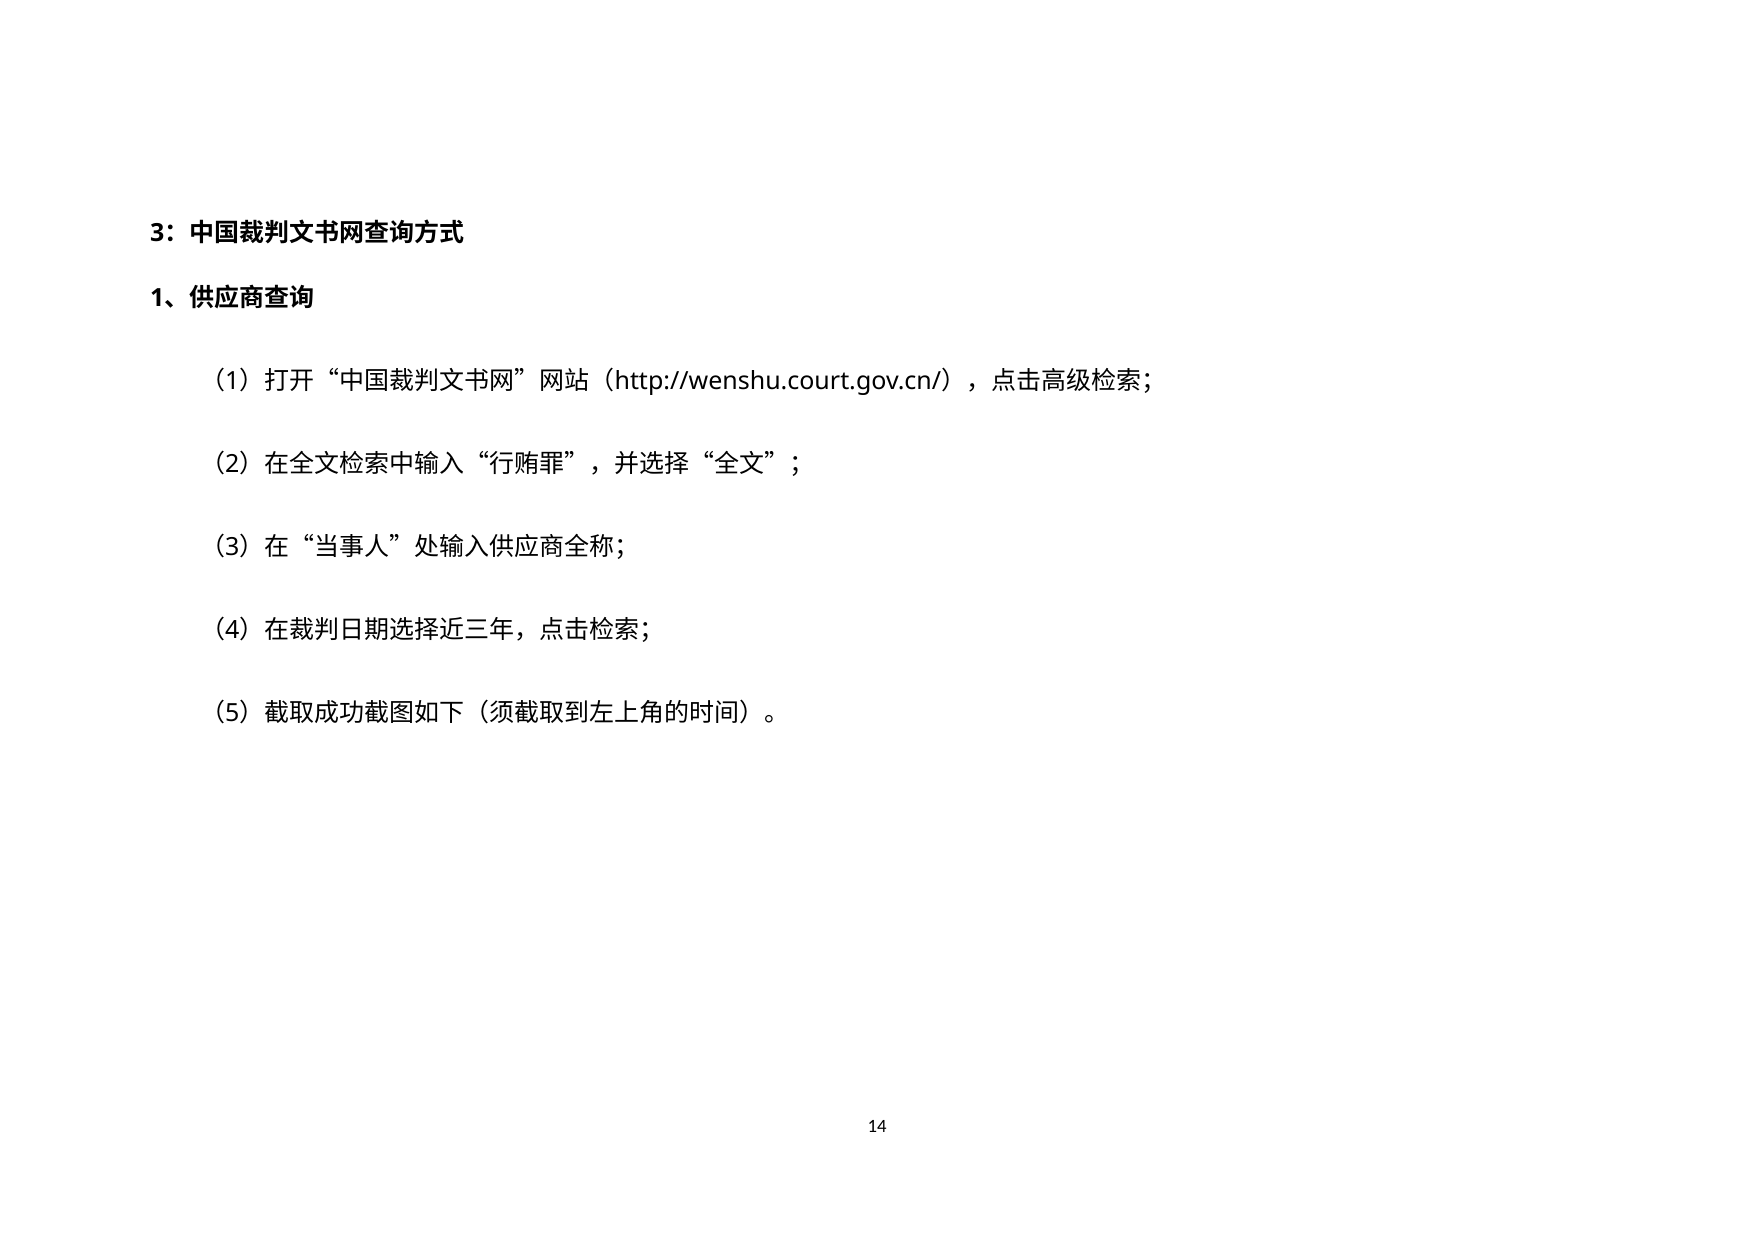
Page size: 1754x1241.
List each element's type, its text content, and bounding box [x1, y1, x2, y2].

text （1）打开“中国裁判文书网”网站（http://wenshu.court.gov.cn/），点击高级检索； [150, 346, 1604, 411]
text （4）在裁判日期选择近三年，点击检索； [150, 595, 1604, 660]
text （2）在全文检索中输入“行贿罪”，并选择“全文”； [150, 429, 1604, 494]
text （5）截取成功截图如下（须截取到左上角的时间）。 [150, 678, 1604, 743]
text 3：中国裁判文书网查询方式 [150, 198, 1604, 263]
text （3）在“当事人”处输入供应商全称； [150, 512, 1604, 577]
text 1、供应商查询 [150, 263, 1604, 328]
